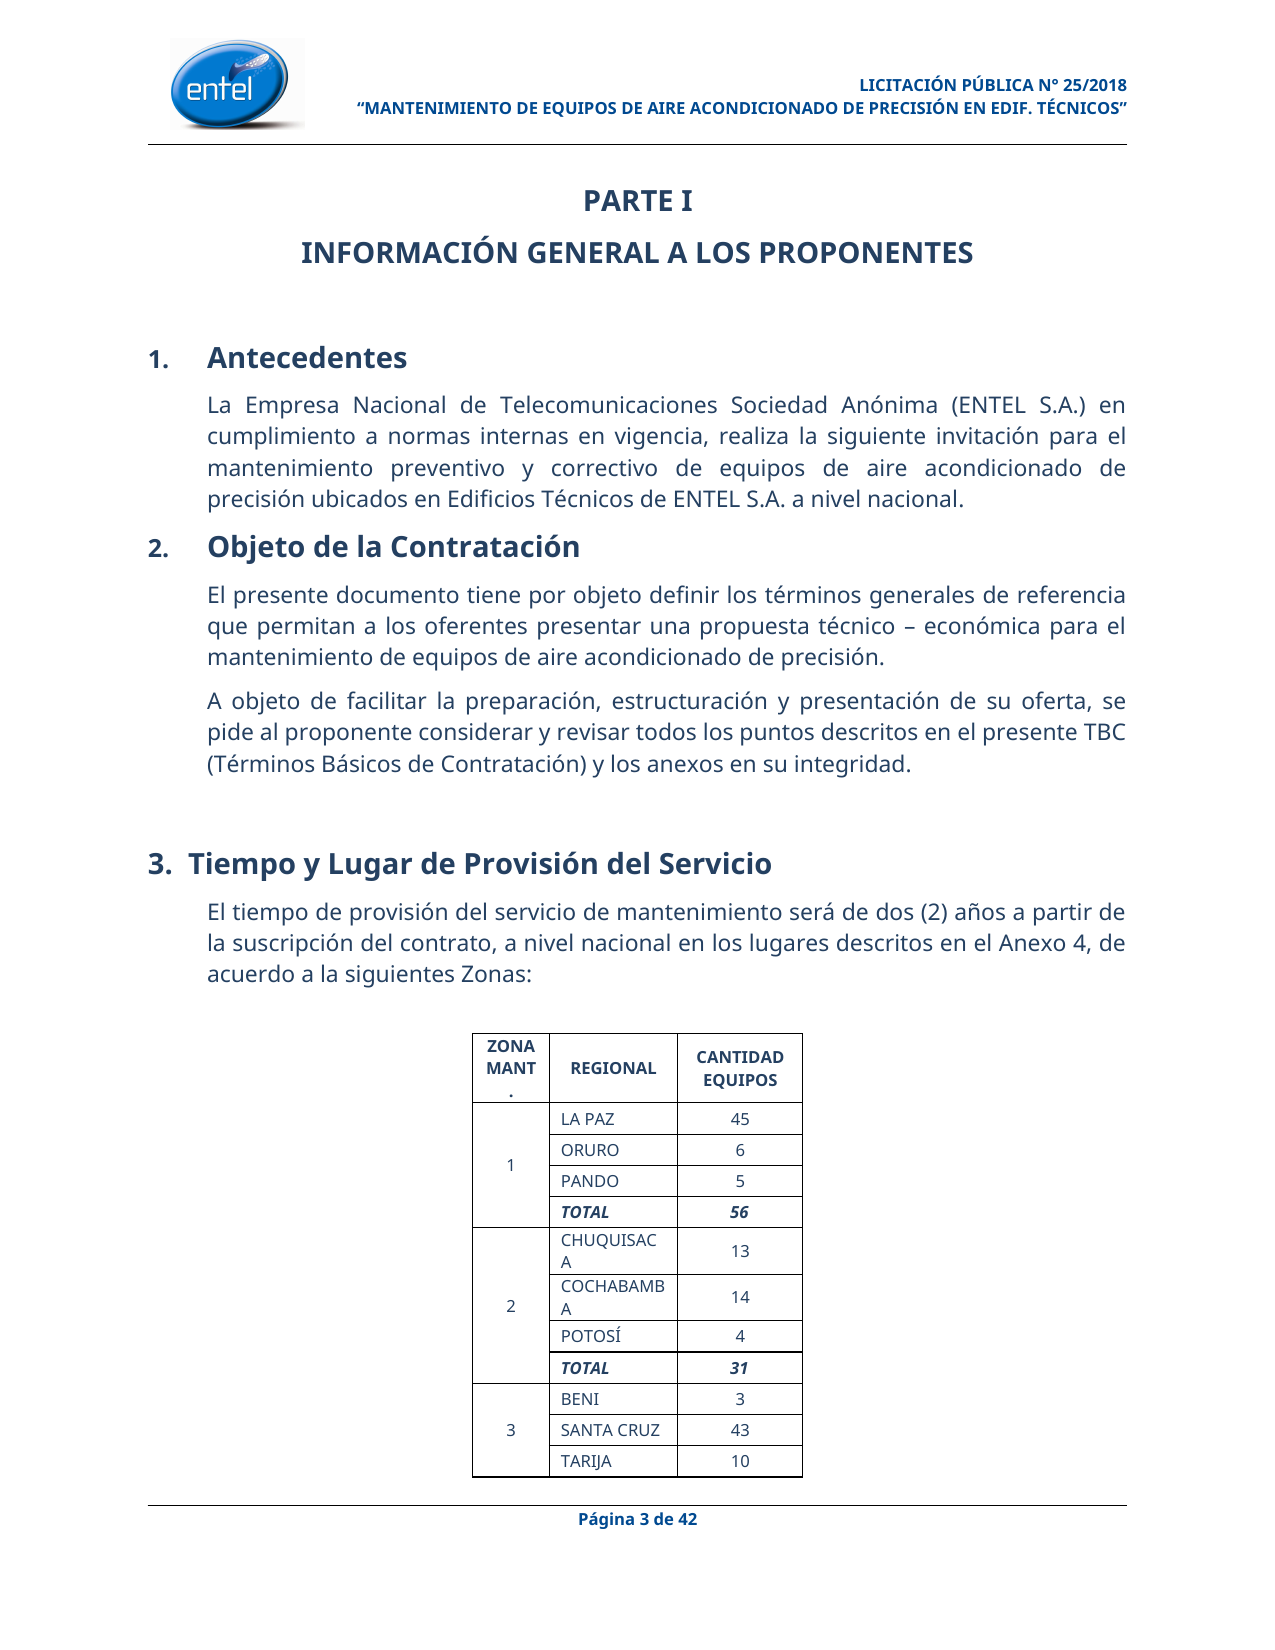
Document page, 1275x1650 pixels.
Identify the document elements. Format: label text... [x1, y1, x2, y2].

table_cell 31 [678, 1353, 802, 1383]
subtitle PARTE I [148, 180, 1127, 220]
text INFORMACIÓN GENERAL A LOS PROPONENTES [148, 232, 1127, 272]
table_cell TOTAL [550, 1353, 677, 1383]
text 3. Tiempo y Lugar de Provisión del Servicio [148, 843, 1127, 883]
table_header CANTIDAD EQUIPOS [678, 1034, 802, 1102]
table_cell 5 [678, 1166, 802, 1196]
table_cell 3 [678, 1384, 802, 1414]
table_cell ORURO [550, 1135, 677, 1165]
table_cell 45 [678, 1103, 802, 1133]
table_cell TARIJA [550, 1446, 677, 1476]
table_cell SANTA CRUZ [550, 1415, 677, 1445]
table_header REGIONAL [550, 1034, 677, 1102]
list Objeto de la Contratación [148, 527, 1127, 566]
table_cell 13 [678, 1228, 802, 1274]
table_cell 14 [678, 1275, 802, 1320]
table_cell 10 [678, 1446, 802, 1476]
table_cell COCHABAMBA [550, 1275, 677, 1320]
table_cell TOTAL [550, 1197, 677, 1227]
table_cell CHUQUISACA [550, 1228, 677, 1274]
table_header ZONA MANT. [473, 1034, 549, 1102]
table_cell 56 [678, 1197, 802, 1227]
table_cell POTOSÍ [550, 1321, 677, 1351]
table_cell 6 [678, 1135, 802, 1165]
table_cell BENI [550, 1384, 677, 1414]
text El tiempo de provisión del servicio de mantenimiento será de dos (2) años a partir de la suscripción del contrato, a nivel nacional en los lugares descritos en el Anexo 4, de acuerdo a la siguientes Zonas: [207, 896, 1127, 989]
list Antecedentes [148, 337, 1127, 377]
table_cell 3 [473, 1384, 549, 1476]
table_cell 43 [678, 1415, 802, 1445]
text El presente documento tiene por objeto definir los términos generales de referencia que permitan a los oferentes presentar una propuesta técnico – económica para el mantenimiento de equipos de aire acondicionado de precisión. [207, 579, 1127, 672]
text La Empresa Nacional de Telecomunicaciones Sociedad Anónima (ENTEL S.A.) en cumplimiento a normas internas en vigencia, realiza la siguiente invitación para el mantenimiento preventivo y correctivo de equipos de aire acondicionado de precisión ubicados en Edificios Técnicos de ENTEL S.A. a nivel nacional. [207, 389, 1127, 514]
table_cell LA PAZ [550, 1103, 677, 1133]
table_cell 2 [473, 1228, 549, 1383]
picture [170, 38, 305, 130]
table_cell 4 [678, 1321, 802, 1351]
table_cell PANDO [550, 1166, 677, 1196]
table_cell 1 [473, 1103, 549, 1227]
text A objeto de facilitar la preparación, estructuración y presentación de su oferta, se pide al proponente considerar y revisar todos los puntos descritos en el presente TBC (Términos Básicos de Contratación) y los anexos en su integridad. [207, 685, 1127, 779]
